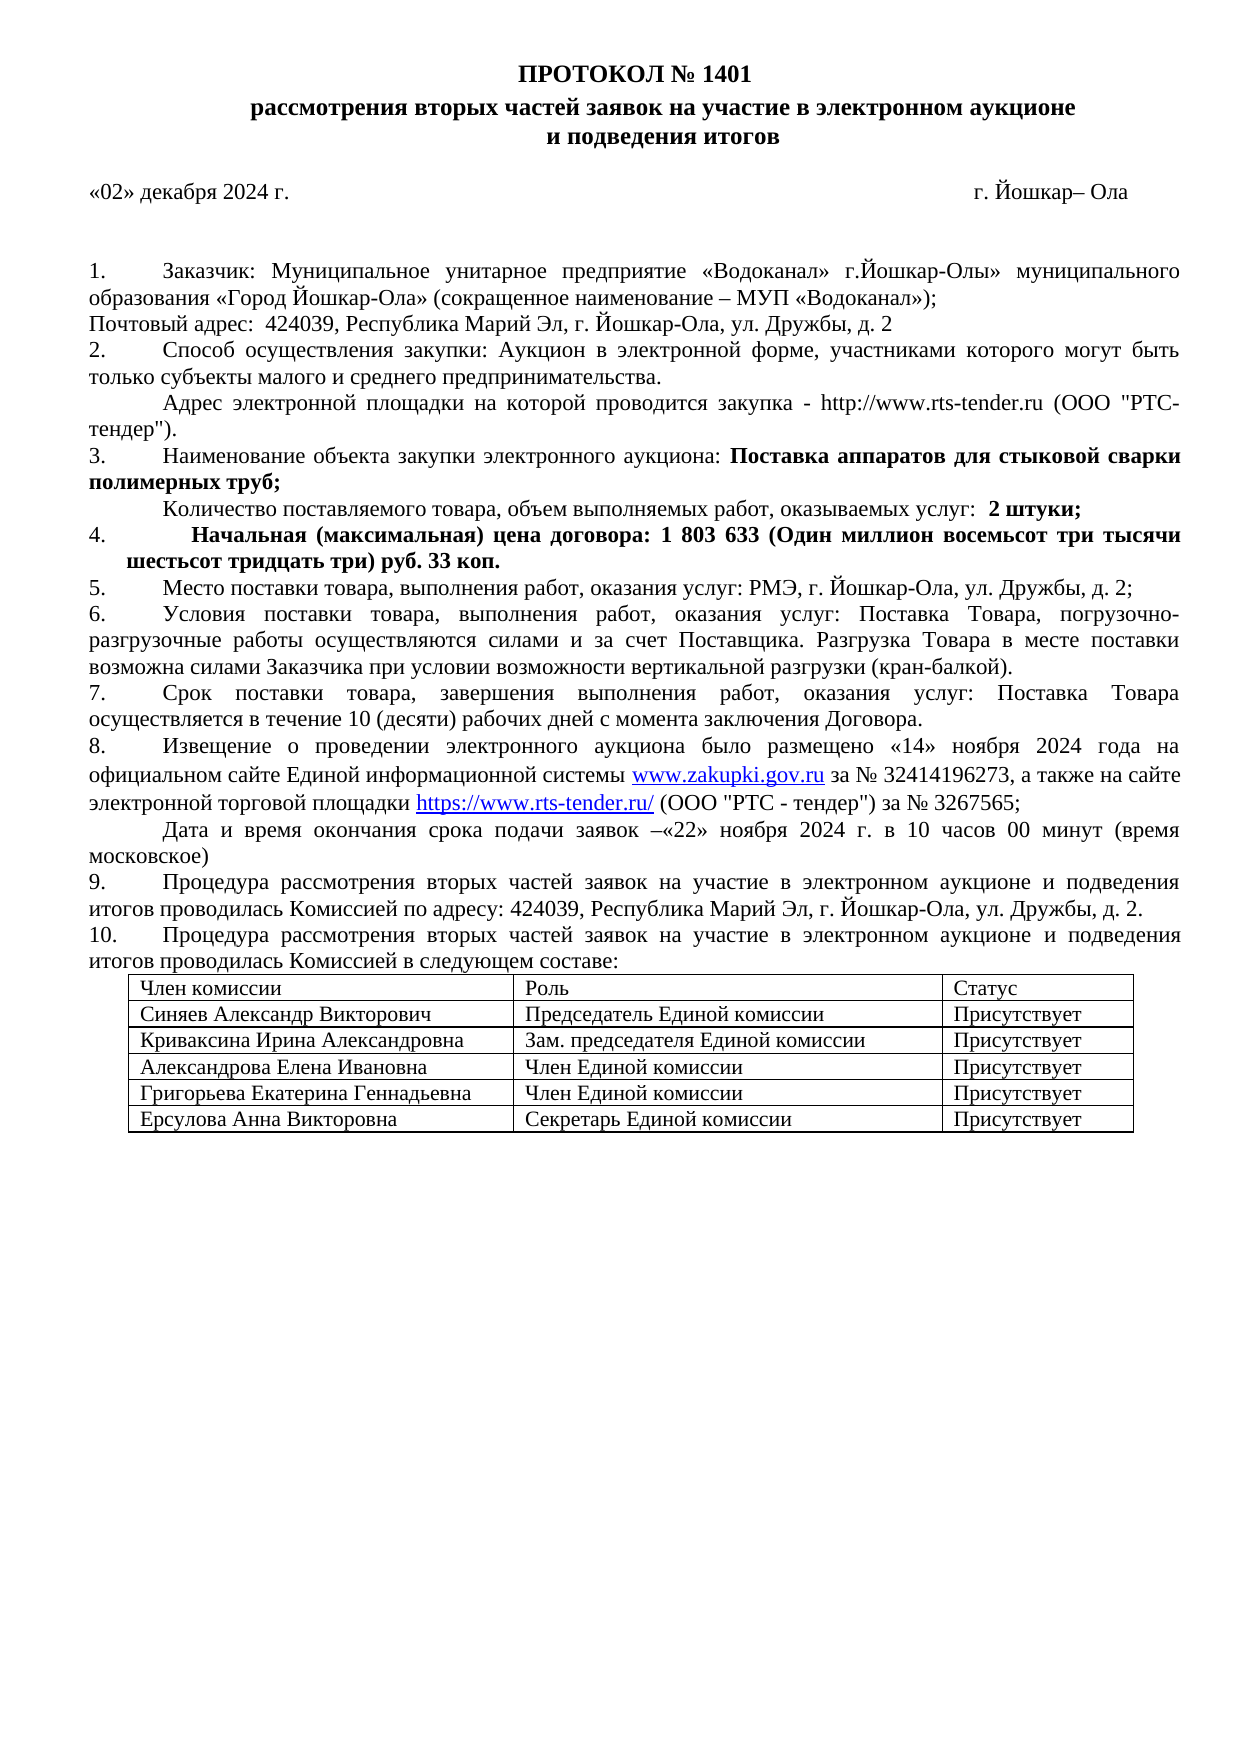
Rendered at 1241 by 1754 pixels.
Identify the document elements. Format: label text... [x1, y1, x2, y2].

text Адрес электронной площадки на которой проводится закупка - http://www.rts-tender.ru (ООО "РТС-тендер"). [89, 389, 1181, 442]
table_cell Григорьева Екатерина Геннадьевна [129, 1080, 513, 1105]
list Способ осуществления закупки: Аукцион в электронной форме, участниками которого могут быть только субъекты малого и среднего предпринимательства. [89, 336, 1181, 389]
table_cell Присутствует [943, 1080, 1133, 1105]
text и подведения итогов [89, 121, 1181, 149]
table_cell Присутствует [943, 1001, 1133, 1026]
table_header Роль [514, 975, 942, 1000]
table_cell Ерсулова Анна Викторовна [129, 1106, 513, 1131]
list Наименование объекта закупки электронного аукциона: Поставка аппаратов для стыковой сварки полимерных труб; [89, 442, 1181, 494]
list Начальная (максимальная) цена договора: 1 803 633 (Один миллион восемьсот три тысячи шестьсот тридцать три) руб. 33 коп. [89, 521, 1181, 574]
table_cell Секретарь Единой комиссии [514, 1106, 942, 1131]
text Количество поставляемого товара, объем выполняемых работ, оказываемых услуг: 2 штуки; [89, 494, 1181, 521]
table_cell Присутствует [943, 1054, 1133, 1079]
table_header Член комиссии [129, 975, 513, 1000]
list Заказчик: Муниципальное унитарное предприятие «Водоканал» г.Йошкар-Олы» муниципального образования «Город Йошкар-Ола» (сокращенное наименование – МУП «Водоканал»); [89, 257, 1181, 310]
text ПРОТОКОЛ № 1401 [89, 59, 1181, 88]
table_cell Синяев Александр Викторович [129, 1001, 513, 1026]
text «02» декабря 2024 г. г. Йошкар– Ола [89, 178, 1181, 205]
list Процедура рассмотрения вторых частей заявок на участие в электронном аукционе и подведения итогов проводилась Комиссией в следующем составе: [89, 921, 1181, 974]
list Дата и время окончания срока подачи заявок –«22» ноября 2024 г. в 10 часов 00 минут (время московское) [89, 816, 1181, 868]
table_cell Зам. председателя Единой комиссии [514, 1028, 942, 1053]
list Срок поставки товара, завершения выполнения работ, оказания услуг: Поставка Товара осуществляется в течение 10 (десяти) рабочих дней с момента заключения Договора. [89, 679, 1181, 732]
table_cell Председатель Единой комиссии [514, 1001, 942, 1026]
table_cell Присутствует [943, 1028, 1133, 1053]
list Процедура рассмотрения вторых частей заявок на участие в электронном аукционе и подведения итогов проводилась Комиссией по адресу: 424039, Республика Марий Эл, г. Йошкар-Ола, ул. Дружбы, д. 2. [89, 868, 1181, 921]
list Извещение о проведении электронного аукциона было размещено «14» ноября 2024 года на официальном сайте Единой информационной системы www.zakupki.gov.ru за № 32414196273, а также на сайте электронной торговой площадки https://www.rts-tender.ru/ (ООО "РТС - тендер") за № 3267565; [89, 732, 1181, 816]
list Условия поставки товара, выполнения работ, оказания услуг: Поставка Товара, погрузочно-разгрузочные работы осуществляются силами и за счет Поставщика. Разгрузка Товара в месте поставки возможна силами Заказчика при условии возможности вертикальной разгрузки (кран-балкой). [89, 600, 1181, 679]
table_header Статус [943, 975, 1133, 1000]
table_cell Александрова Елена Ивановна [129, 1054, 513, 1079]
table_cell Член Единой комиссии [514, 1054, 942, 1079]
table_cell Присутствует [943, 1106, 1133, 1131]
text Почтовый адрес: 424039, Республика Марий Эл, г. Йошкар-Ола, ул. Дружбы, д. 2 [89, 310, 1181, 336]
list Место поставки товара, выполнения работ, оказания услуг: РМЭ, г. Йошкар-Ола, ул. Дружбы, д. 2; [89, 574, 1181, 600]
table_cell Криваксина Ирина Александровна [129, 1028, 513, 1053]
text рассмотрения вторых частей заявок на участие в электронном аукционе [89, 92, 1181, 121]
table_cell Член Единой комиссии [514, 1080, 942, 1105]
